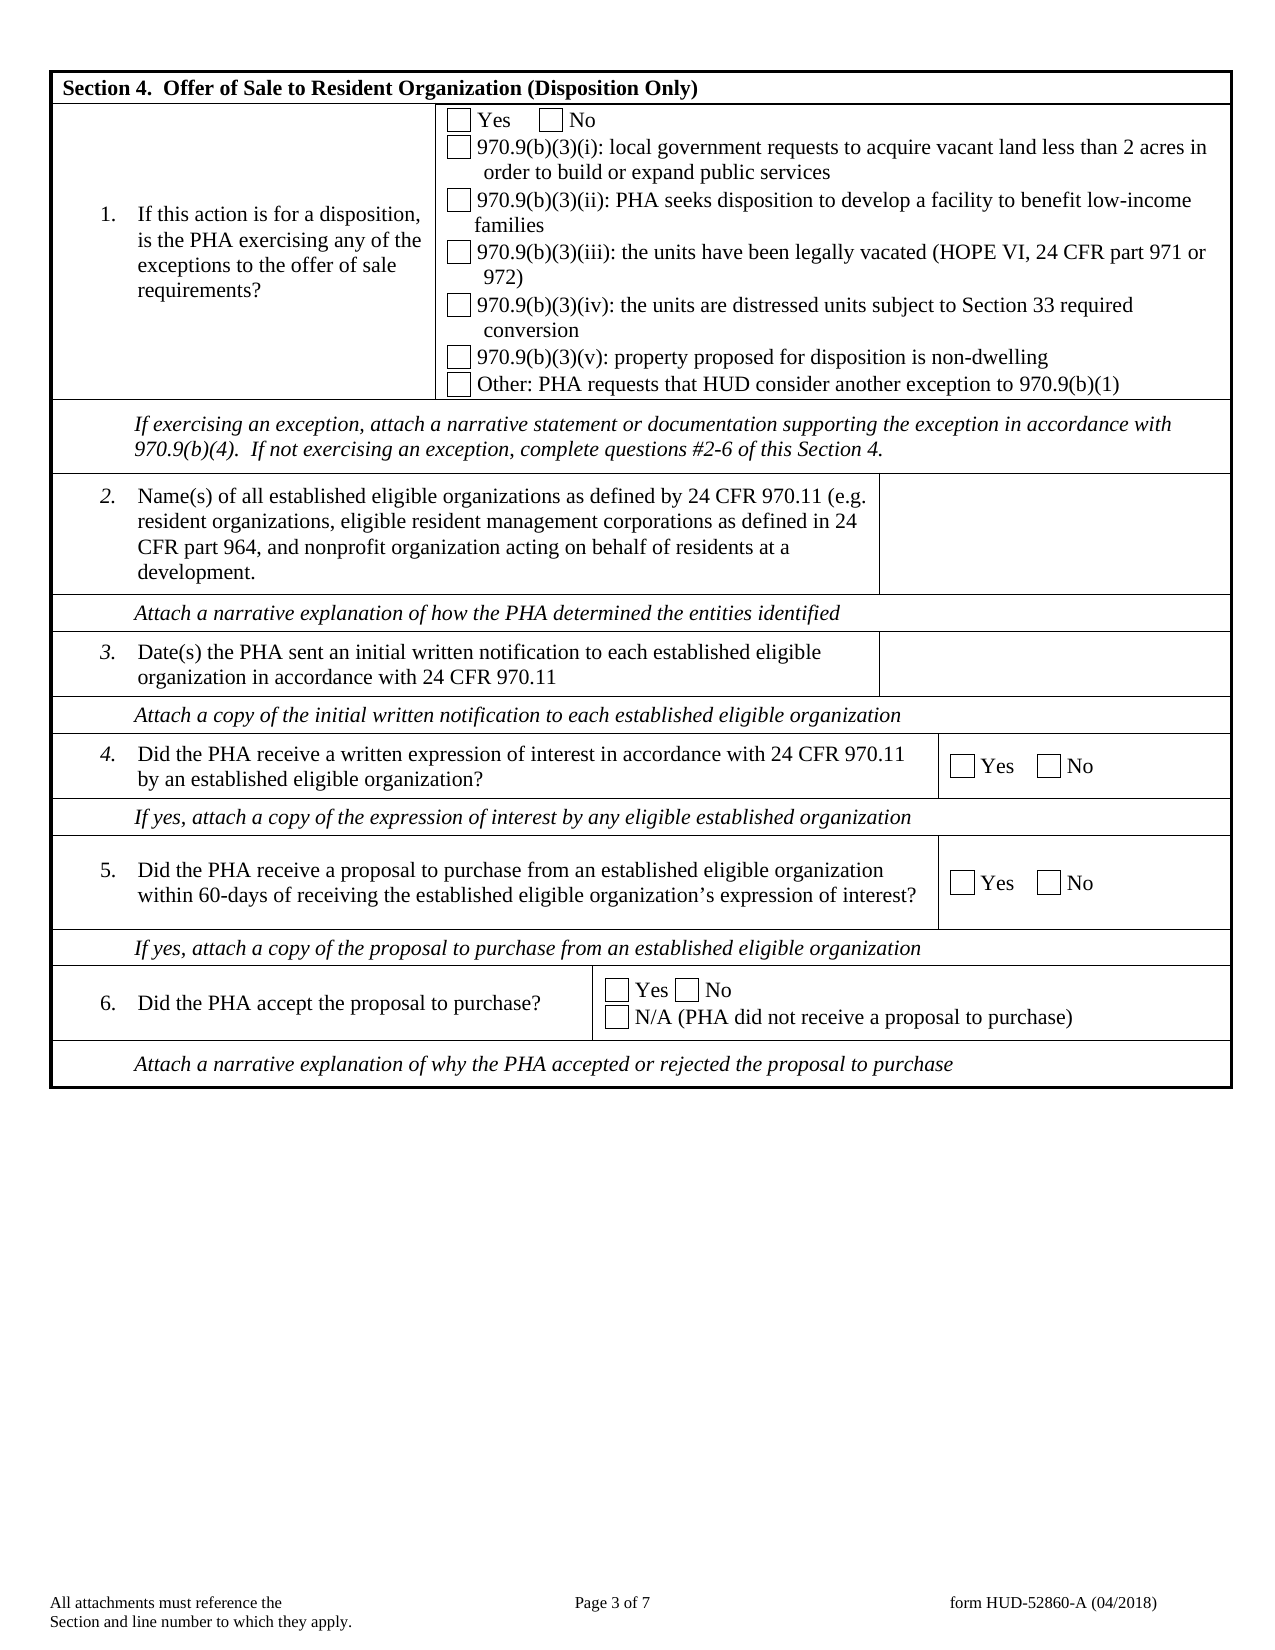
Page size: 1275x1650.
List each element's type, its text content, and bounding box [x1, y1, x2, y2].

table_cell If yes, attach a copy of the expression of interest by any eligible established organization [53, 799, 1230, 835]
table_cell Date(s) the PHA sent an initial written notification to each established eligible organization in accordance with 24 CFR 970.11 [53, 632, 879, 696]
table_cell Attach a copy of the initial written notification to each established eligible organization [53, 697, 1230, 733]
table_cell If this action is for a disposition, is the PHA exercising any of the exceptions to the offer of sale requirements? [53, 104, 435, 399]
table_cell Name(s) of all established eligible organizations as defined by 24 CFR 970.11 (e.g. resident organizations, eligible resident management corporations as defined in 24 CFR part 964, and nonprofit organization acting on behalf of residents at a development. [53, 474, 879, 594]
table_cell If yes, attach a copy of the proposal to purchase from an established eligible organization [53, 930, 1230, 965]
table_cell Yes No N/A (PHA did not receive a proposal to purchase) [593, 966, 1230, 1040]
table_cell [880, 632, 1230, 696]
table_cell Did the PHA receive a written expression of interest in accordance with 24 CFR 970.11 by an established eligible organization? [53, 734, 938, 798]
table_cell Yes No [939, 734, 1230, 798]
table_cell If exercising an exception, attach a narrative statement or documentation supporting the exception in accordance with 970.9(b)(4). If not exercising an exception, complete questions #2-6 of this Section 4. [53, 400, 1230, 473]
table_cell Attach a narrative explanation of how the PHA determined the entities identified [53, 595, 1230, 631]
table_cell Did the PHA receive a proposal to purchase from an established eligible organization within 60-days of receiving the established eligible organization’s expression of interest? [53, 836, 938, 928]
table_cell Did the PHA accept the proposal to purchase? [53, 966, 592, 1040]
table_cell Attach a narrative explanation of why the PHA accepted or rejected the proposal to purchase [53, 1041, 1230, 1086]
table_header Section 4. Offer of Sale to Resident Organization (Disposition Only) [53, 73, 1230, 103]
table_cell Yes No [939, 836, 1230, 928]
table_cell [880, 474, 1230, 594]
table_cell Yes No 970.9(b)(3)(i): local government requests to acquire vacant land less than 2 acres in order to build or expand public services 970.9(b)(3)(ii): PHA seeks disposition to develop a facility to benefit low-income families 970.9(b)(3)(iii): the units have been legally vacated (HOPE VI, 24 CFR part 971 or 972) 970.9(b)(3)(iv): the units are distressed units subject to Section 33 required conversion 970.9(b)(3)(v): property proposed for disposition is non-dwelling Other: PHA requests that HUD consider another exception to 970.9(b)(1) [436, 105, 1230, 399]
